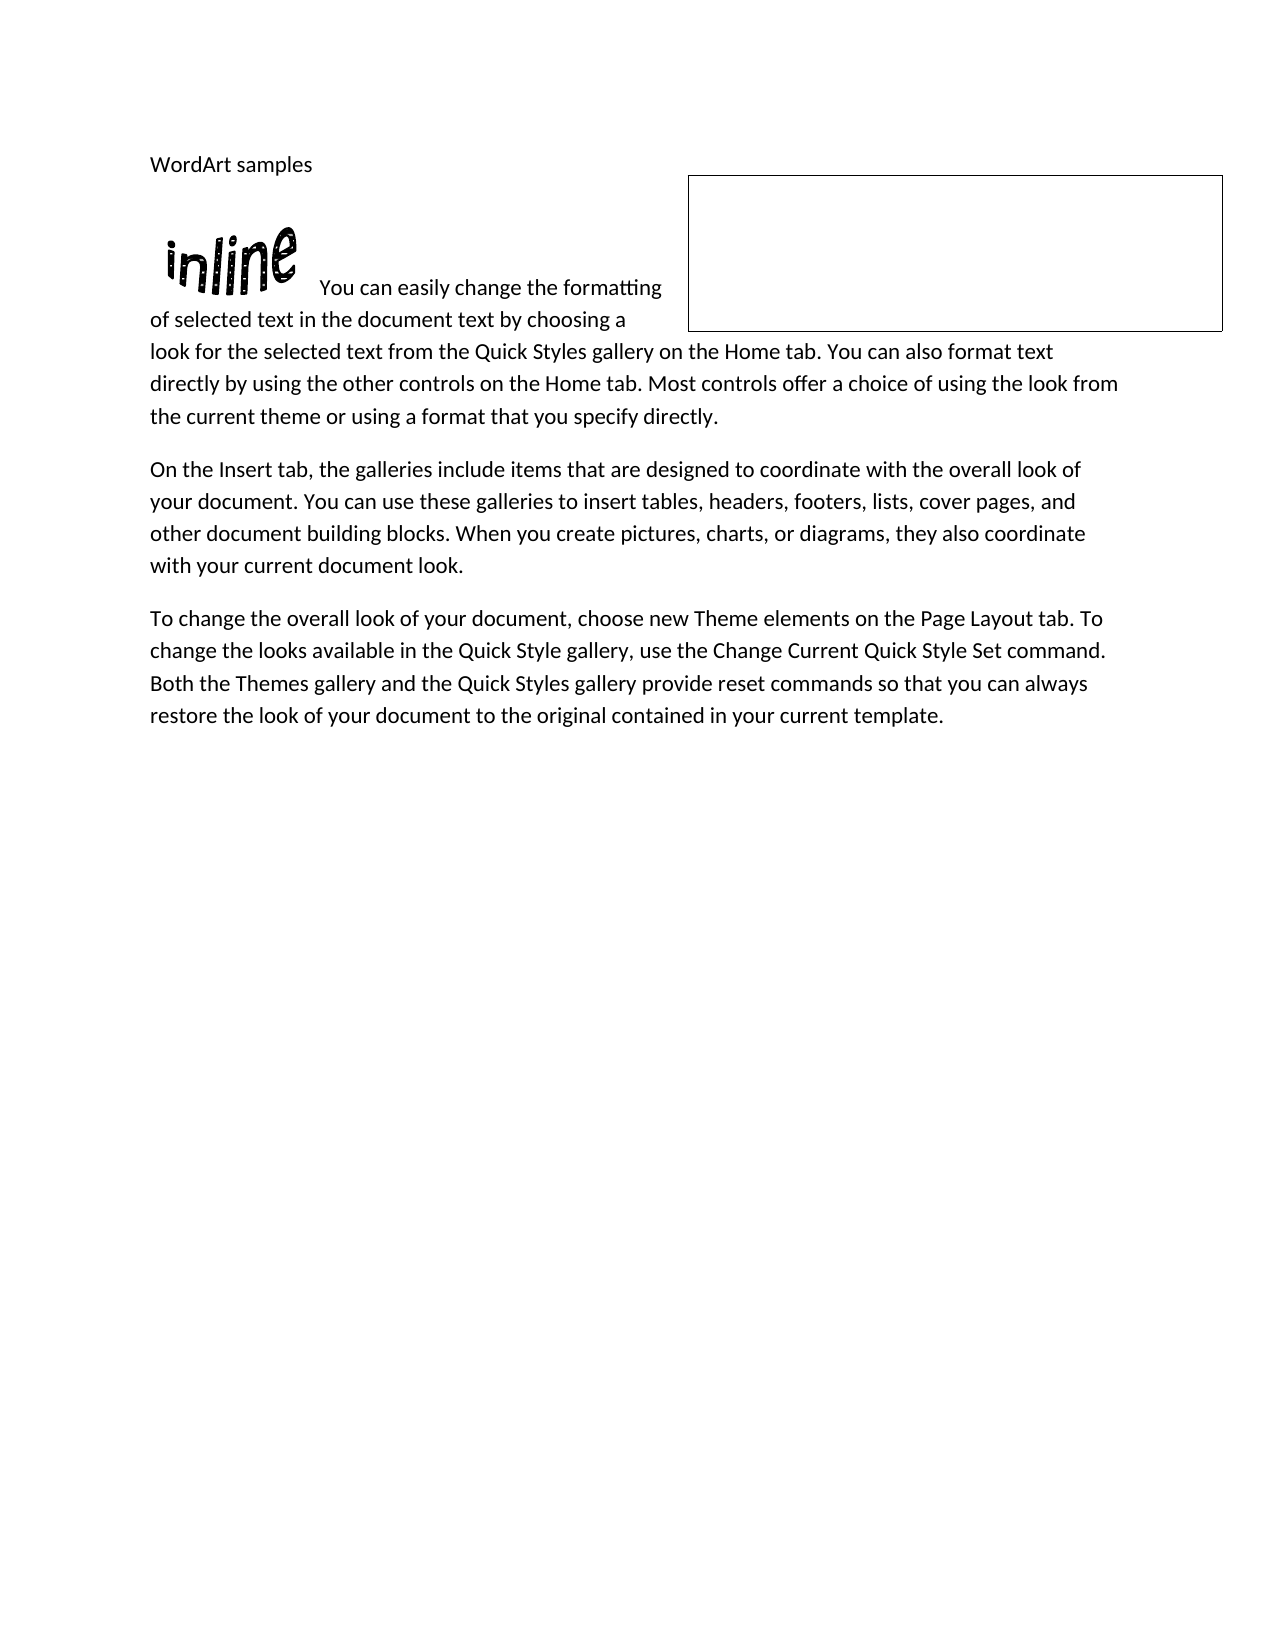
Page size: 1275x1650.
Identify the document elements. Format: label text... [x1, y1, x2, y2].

picture [193, 257, 204, 290]
text On the Insert tab, the galleries include items that are designed to coordinate with the overall look of your document. You can use these galleries to insert tables, headers, footers, lists, cover pages, and other document building blocks. When you create pictures, charts, or diagrams, they also coordinate with your current document look. [150, 455, 1125, 579]
picture [275, 230, 294, 280]
picture [215, 241, 220, 292]
picture [252, 244, 265, 288]
picture [182, 256, 187, 283]
text You can easily change the formatting of selected text in the document text by choosing a look for the selected text from the Quick Styles gallery on the Home tab. You can also format text directly by using the other controls on the Home tab. Most controls offer a choice of using the look from the current theme or using a format that you specify directly. [150, 203, 1125, 430]
picture [243, 250, 248, 292]
text To change the overall look of your document, choose new Theme elements on the Page Layout tab. To change the looks available in the Quick Style gallery, use the Change Current Quick Style Set command. Both the Themes gallery and the Quick Styles gallery provide reset commands so that you can always restore the look of your document to the original contained in your current template. [150, 604, 1125, 729]
picture [229, 254, 233, 293]
